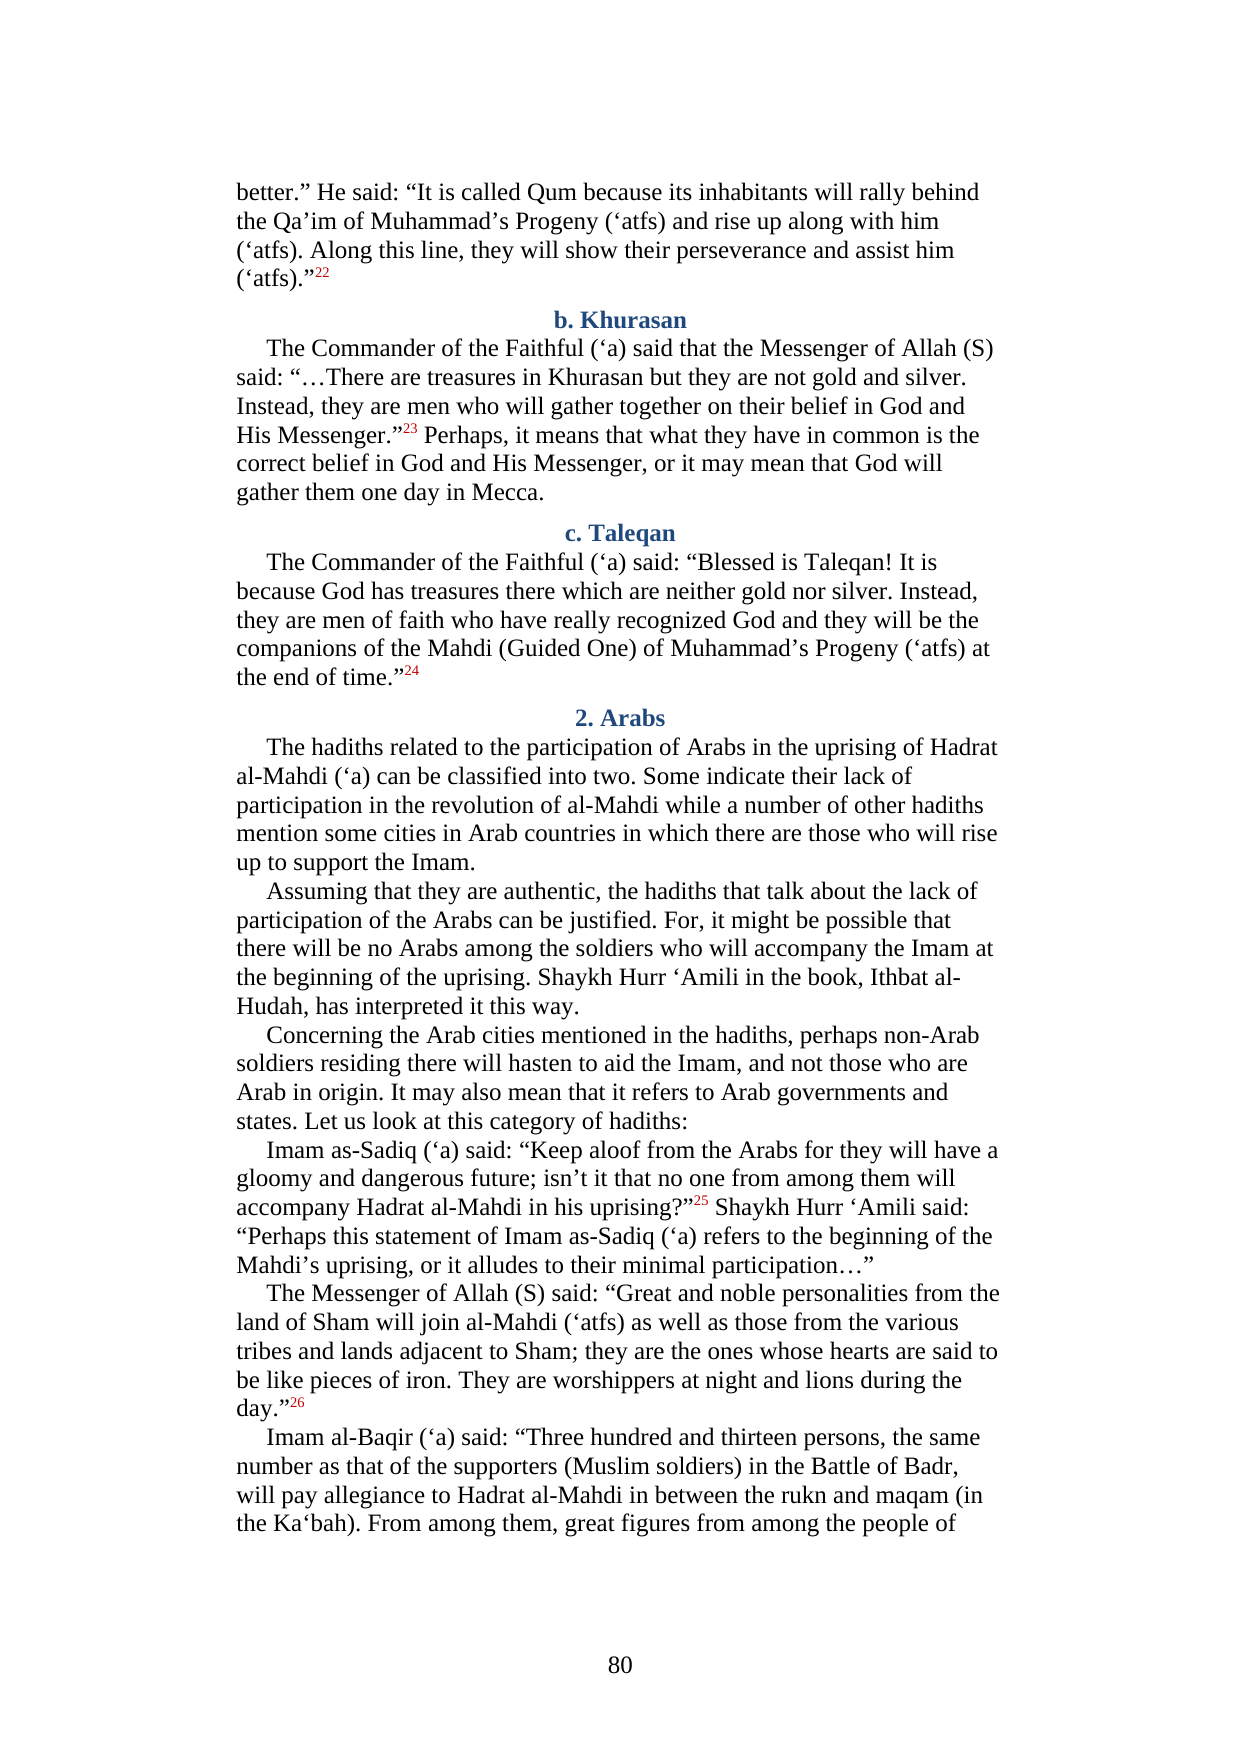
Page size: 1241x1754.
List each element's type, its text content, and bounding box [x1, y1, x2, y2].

subtitle 2. Arabs [236, 703, 1004, 732]
text Concerning the Arab cities mentioned in the hadiths, perhaps non-Arab soldiers residing there will hasten to aid the Imam, and not those who are Arab in origin. It may also mean that it refers to Arab governments and states. Let us look at this category of hadiths: [236, 1020, 1004, 1135]
text Assuming that they are authentic, the hadiths that talk about the lack of participation of the Arabs can be justified. For, it might be possible that there will be no Arabs among the soldiers who will accompany the Imam at the beginning of the uprising. Shaykh Hurr ‘Amili in the book, Ithbat al-Hudah, has interpreted it this way. [236, 876, 1004, 1020]
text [236, 177, 1004, 292]
text The hadiths related to the participation of Arabs in the uprising of Hadrat al-Mahdi (‘a) can be classified into two. Some indicate their lack of participation in the revolution of al-Mahdi while a number of other hadiths mention some cities in Arab countries in which there are those who will rise up to support the Imam. [236, 732, 1004, 876]
text The Commander of the Faithful (‘a) said that the Messenger of Allah (S) said: “…There are treasures in Khurasan but they are not gold and silver. Instead, they are men who will gather together on their belief in God and His Messenger.”23 Perhaps, it means that what they have in common is the correct belief in God and His Messenger, or it may mean that God will gather them one day in Mecca. [236, 333, 1004, 506]
text The Commander of the Faithful (‘a) said: “Blessed is Taleqan! It is because God has treasures there which are neither gold nor silver. Instead, they are men of faith who have really recognized God and they will be the companions of the Mahdi (Guided One) of Muhammad’s Progeny (‘atfs) at the end of time.”24 [236, 547, 1004, 691]
subtitle b. Khurasan [236, 305, 1004, 333]
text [236, 1422, 1004, 1537]
text The Messenger of Allah (S) said: “Great and noble personalities from the land of Sham will join al-Mahdi (‘atfs) as well as those from the various tribes and lands adjacent to Sham; they are the ones whose hearts are said to be like pieces of iron. They are worshippers at night and lions during the day.”26 [236, 1278, 1004, 1422]
subtitle c. Taleqan [236, 518, 1004, 547]
text Imam as-Sadiq (‘a) said: “Keep aloof from the Arabs for they will have a gloomy and dangerous future; isn’t it that no one from among them will accompany Hadrat al-Mahdi in his uprising?”25 Shaykh Hurr ‘Amili said: “Perhaps this statement of Imam as-Sadiq (‘a) refers to the beginning of the Mahdi’s uprising, or it alludes to their minimal participation…” [236, 1135, 1004, 1278]
